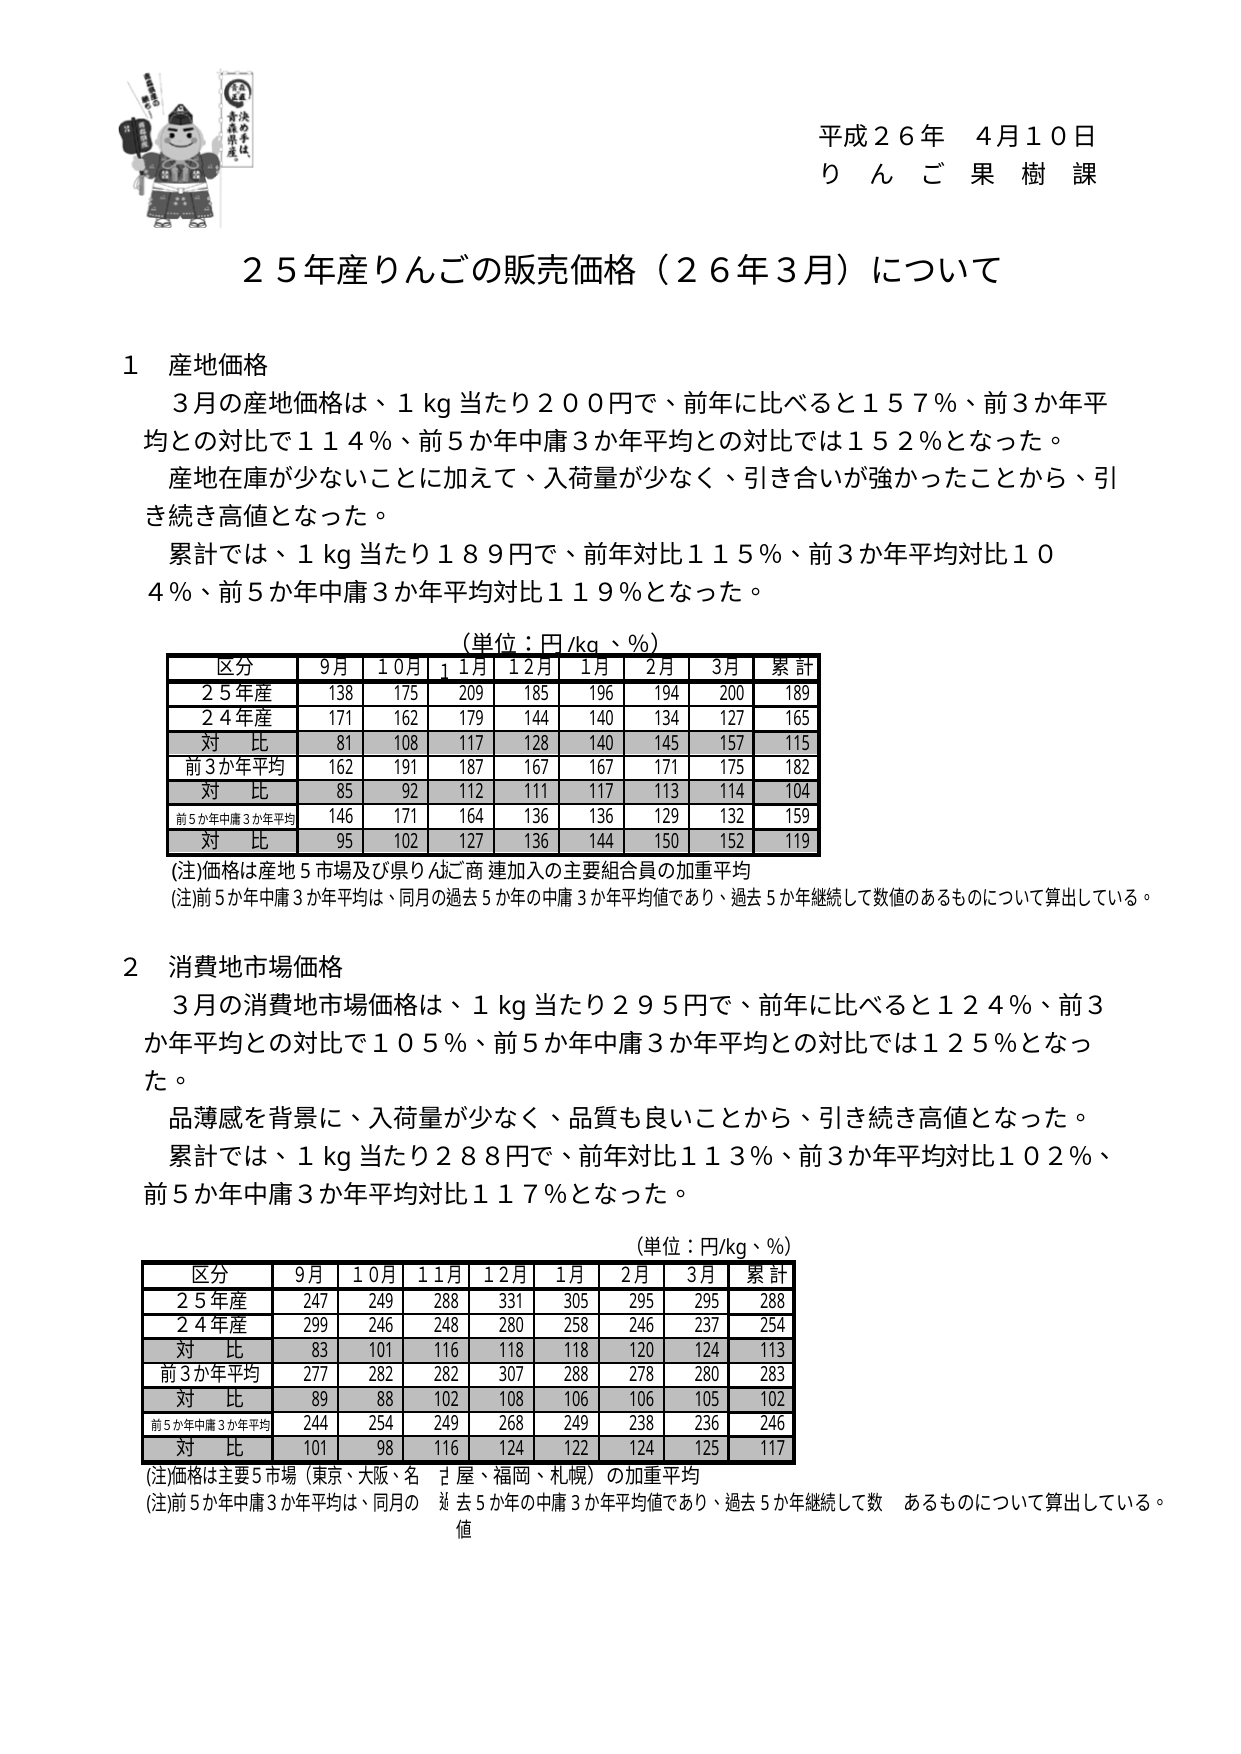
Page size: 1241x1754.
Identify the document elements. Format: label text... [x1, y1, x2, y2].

table_cell 157 [690, 732, 752, 754]
table_cell 112 [429, 781, 493, 803]
table_cell 117 [429, 732, 493, 754]
table_cell 106 [535, 1388, 598, 1411]
table_cell 283 [730, 1364, 792, 1386]
table_cell 118 [470, 1339, 533, 1362]
table_cell 182 [755, 757, 817, 779]
table_cell 331 [470, 1291, 533, 1312]
table_header 累 計 [730, 1265, 792, 1286]
table_cell 282 [404, 1364, 468, 1386]
table_cell 124 [600, 1437, 663, 1460]
table_cell 140 [560, 707, 623, 730]
text (注)前５か年中庸３か年平均は、同月の [146, 1489, 440, 1516]
table_cell 117 [560, 781, 623, 803]
table_cell 132 [690, 805, 752, 828]
subtitle 平成２６年 ４月１０日 [818, 119, 1184, 153]
table_cell 191 [364, 757, 427, 779]
table_cell 288 [730, 1291, 792, 1312]
table_cell 144 [495, 707, 558, 730]
table_cell 前５か年中庸３か年平均 [144, 1414, 271, 1435]
table_cell 116 [404, 1437, 468, 1460]
table_cell 134 [625, 707, 688, 730]
table_cell 196 [560, 684, 623, 705]
text 前５か年中庸３か年平均対比１１７％となった。 [143, 1176, 1184, 1210]
table_cell 138 [299, 684, 362, 705]
table_cell 171 [299, 707, 362, 730]
table_cell 124 [470, 1437, 533, 1460]
table_cell 111 [495, 781, 558, 803]
table_cell 162 [299, 757, 362, 779]
table_cell 129 [625, 805, 688, 828]
table_cell 124 [665, 1339, 727, 1362]
table_cell 144 [560, 830, 623, 852]
table_cell 106 [600, 1388, 663, 1411]
table_cell 127 [690, 707, 752, 730]
table_cell 248 [404, 1315, 468, 1337]
table_header ３月 [665, 1265, 727, 1286]
table_cell 258 [535, 1315, 598, 1337]
table_cell 対 比 [144, 1340, 271, 1362]
table_cell 280 [470, 1315, 533, 1337]
text 産地在庫が少ないことに加えて、入荷量が少なく、引き合いが強かったことから、引き続き高値となった。 [143, 461, 1123, 533]
table_cell ２５年産 [169, 684, 296, 705]
table_header １１月 [404, 1265, 468, 1286]
table_cell 246 [339, 1315, 402, 1337]
table_cell 307 [470, 1364, 533, 1386]
table_cell 167 [560, 757, 623, 779]
table_cell 98 [339, 1437, 402, 1460]
table_header １０月 [339, 1265, 402, 1286]
table_cell 189 [755, 684, 817, 705]
table_cell 102 [364, 830, 427, 852]
subtitle (注)価格は産地5市場及び県りんご商 連加入の主要組合員の加重平均 [171, 857, 1184, 883]
table_cell 249 [404, 1413, 468, 1435]
text 去5か年の中庸3か年平均値であり、過去5か年継続して数値 [456, 1489, 888, 1543]
table_cell 295 [665, 1291, 727, 1312]
table_cell 165 [755, 708, 817, 730]
table_cell 122 [535, 1437, 598, 1460]
table_header １０月 [364, 658, 427, 679]
table_cell 175 [364, 684, 427, 705]
text 品薄感を背景に、入荷量が少なく、品質も良いことから、引き続き高値となった。 累計では、１kg 当たり２８８円で、前年対比１１３％、前３か年平均対比１０２％、 [168, 1101, 1125, 1173]
table_cell 171 [625, 757, 688, 779]
table_cell 対 比 [169, 831, 296, 852]
table_header ２月 [625, 658, 688, 679]
table_header １月 [429, 658, 493, 679]
text ２ 消費地市場価格 [118, 950, 1184, 984]
table_header ９月 [299, 658, 362, 679]
table_cell ２５年産 [144, 1291, 271, 1312]
table_cell 146 [299, 805, 362, 828]
table_cell 95 [299, 830, 362, 852]
table_cell 249 [535, 1413, 598, 1435]
table_cell 162 [364, 707, 427, 730]
text （単位：円/kg、％） [624, 1232, 804, 1260]
table_cell 115 [755, 733, 817, 754]
table_cell ２４年産 [169, 708, 296, 730]
table_cell 288 [535, 1364, 598, 1386]
table_cell 101 [274, 1437, 337, 1460]
table_cell 対 比 [144, 1438, 271, 1460]
table_cell 128 [495, 732, 558, 754]
table_cell 200 [690, 684, 752, 705]
table_cell 277 [274, 1364, 337, 1386]
table_cell 対 比 [169, 782, 296, 803]
text ３月の産地価格は、１kg 当たり２００円で、前年に比べると１５７％、前３か年平均との対比で１１４％、前５か年中庸３か年平均との対比では１５２％となった。 [143, 386, 1129, 457]
table_cell 145 [625, 732, 688, 754]
table_header １月 [535, 1265, 598, 1286]
table_cell 244 [274, 1413, 337, 1435]
subtitle １ 産地価格 [118, 348, 1184, 382]
table_cell 119 [755, 831, 817, 852]
table_cell 278 [600, 1364, 663, 1386]
table_cell 125 [665, 1437, 727, 1460]
table_cell 152 [690, 830, 752, 852]
table_cell 85 [299, 781, 362, 803]
table_cell 254 [339, 1413, 402, 1435]
table_cell 247 [274, 1291, 337, 1312]
table_cell 237 [665, 1315, 727, 1337]
table_cell 113 [625, 781, 688, 803]
table_cell 305 [535, 1291, 598, 1312]
table_cell 102 [730, 1389, 792, 1411]
table_cell 102 [404, 1388, 468, 1411]
table_cell 108 [364, 732, 427, 754]
table_cell 299 [274, 1315, 337, 1337]
table_cell 120 [600, 1339, 663, 1362]
table_cell 対 比 [169, 733, 296, 754]
table_cell 246 [730, 1414, 792, 1435]
table_cell 136 [560, 805, 623, 828]
text ２５年産りんごの販売価格（２６年３月）について [237, 246, 1184, 292]
table_cell 175 [690, 757, 752, 779]
text あるものについて算出している。 [904, 1488, 1184, 1517]
table_cell 236 [665, 1413, 727, 1435]
table_cell 280 [665, 1364, 727, 1386]
table_cell 179 [429, 707, 493, 730]
table_header 累 計 [755, 658, 817, 679]
table_cell 117 [730, 1438, 792, 1460]
table_cell 238 [600, 1413, 663, 1435]
table_cell 185 [495, 684, 558, 705]
table_header １２月 [495, 658, 558, 679]
table_cell 246 [600, 1315, 663, 1337]
table_cell 前３か年平均 [169, 757, 296, 779]
table_header ９月 [274, 1265, 337, 1286]
table_cell 92 [364, 781, 427, 803]
table_cell 88 [339, 1388, 402, 1411]
table_cell 187 [429, 757, 493, 779]
table_cell 254 [730, 1316, 792, 1337]
text 屋、福岡、札幌）の加重平均 [456, 1464, 888, 1489]
table_cell 101 [339, 1339, 402, 1362]
text り ん ご 果 樹 課 [818, 157, 1184, 191]
table_cell 104 [755, 782, 817, 803]
table_cell 268 [470, 1413, 533, 1435]
text (注)前５か年中庸３か年平均は、同月の過去5か年の中庸3か年平均値であり、過去5か年継続して数値のあるものについて算出している。 [171, 885, 1184, 910]
table_header 区分 [169, 658, 296, 679]
table_cell 127 [429, 830, 493, 852]
table_cell 136 [495, 805, 558, 828]
table_cell 前３か年平均 [144, 1364, 271, 1386]
table_header １２月 [470, 1265, 533, 1286]
table_cell 282 [339, 1364, 402, 1386]
table_header ３月 [690, 658, 752, 679]
table_header １月 [560, 658, 623, 679]
table_cell 136 [495, 830, 558, 852]
table_cell 288 [404, 1291, 468, 1312]
table_header ２月 [600, 1265, 663, 1286]
picture [118, 68, 254, 228]
table_cell 159 [755, 806, 817, 828]
text 累計では、１kg 当たり１８９円で、前年対比１１５％、前３か年平均対比１０４％、前５か年中庸３か年平均対比１１９％となった。 [143, 537, 1130, 608]
table_cell 108 [470, 1388, 533, 1411]
table_cell 118 [535, 1339, 598, 1362]
table_cell 前５か年中庸３か年平均 [169, 806, 296, 828]
table_cell 対 比 [144, 1389, 271, 1411]
table_cell 81 [299, 732, 362, 754]
table_cell 113 [730, 1340, 792, 1362]
table_cell 164 [429, 805, 493, 828]
table_cell 249 [339, 1291, 402, 1312]
table_cell 150 [625, 830, 688, 852]
table_cell 83 [274, 1339, 337, 1362]
table_cell 295 [600, 1291, 663, 1312]
table_cell 209 [429, 684, 493, 705]
table_cell 167 [495, 757, 558, 779]
table_cell 89 [274, 1388, 337, 1411]
table_cell 194 [625, 684, 688, 705]
table_cell 116 [404, 1339, 468, 1362]
text (注)価格は主要５市場（東京、大阪、名 [146, 1465, 440, 1489]
table_header 区分 [144, 1265, 271, 1286]
table_cell 105 [665, 1388, 727, 1411]
text ３月の消費地市場価格は、１kg 当たり２９５円で、前年に比べると１２４％、前３か年平均との対比で１０５％、前５か年中庸３か年平均との対比では１２５％となった。 [143, 988, 1129, 1097]
table_cell ２４年産 [144, 1316, 271, 1337]
table_cell 140 [560, 732, 623, 754]
table_cell 114 [690, 781, 752, 803]
table_cell 171 [364, 805, 427, 828]
